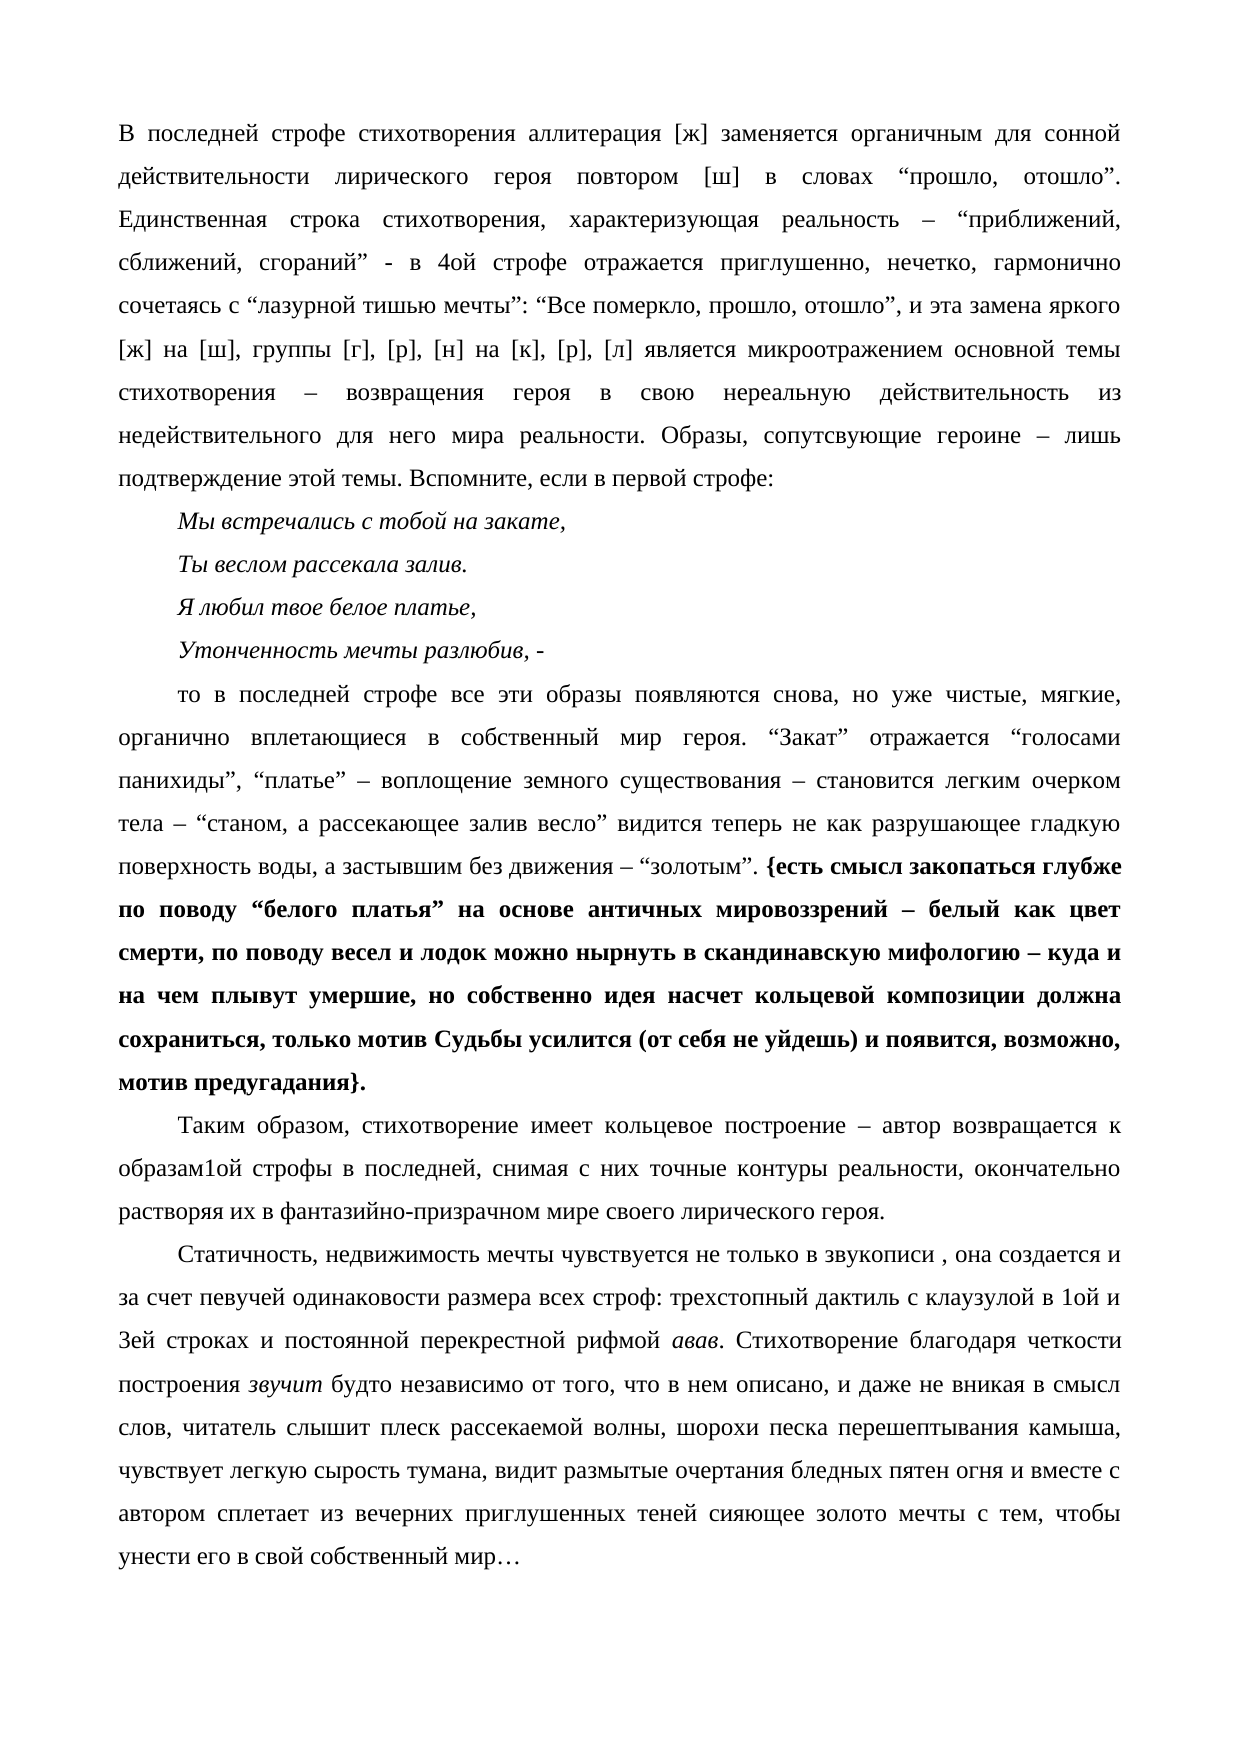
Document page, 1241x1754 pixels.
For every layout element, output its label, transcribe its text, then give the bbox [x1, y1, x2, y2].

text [118, 118, 1122, 492]
text Ты веслом рассекала залив. [118, 549, 1122, 578]
text Мы встречались с тобой на закате, [118, 506, 1122, 535]
text Я любил твое белое платье, [118, 592, 1122, 621]
text Статичность, недвижимость мечты чувствуется не только в звукописи , она создается и за счет певучей одинаковости размера всех строф: трехстопный дактиль с клаузулой в 1ой и 3ей строках и постоянной перекрестной рифмой авав. Стихотворение благодаря четкости построения звучит будто независимо от того, что в нем описано, и даже не вникая в смысл слов, читатель слышит плеск рассекаемой волны, шорохи песка перешептывания камыша, чувствует легкую сырость тумана, видит размытые очертания бледных пятен огня и вместе с автором сплетает из вечерних приглушенных теней сияющее золото мечты с тем, чтобы унести его в свой собственный мир… [118, 1239, 1122, 1570]
text Утонченность мечты разлюбив, - [118, 636, 1122, 664]
text Таким образом, стихотворение имеет кольцевое построение – автор возвращается к образам1ой строфы в последней, снимая с них точные контуры реальности, окончательно растворяя их в фантазийно-призрачном мире своего лирического героя. [118, 1110, 1122, 1225]
text то в последней строфе все эти образы появляются снова, но уже чистые, мягкие, органично вплетающиеся в собственный мир героя. “Закат” отражается “голосами панихиды”, “платье” – воплощение земного существования – становится легким очерком тела – “станом, а рассекающее залив весло” видится теперь не как разрушающее гладкую поверхность воды, а застывшим без движения – “золотым”. {есть смысл закопаться глубже по поводу “белого платья” на основе античных мировоззрений – белый как цвет смерти, по поводу весел и лодок можно нырнуть в скандинавскую мифологию – куда и на чем плывут умершие, но собственно идея насчет кольцевой композиции должна сохраниться, только мотив Судьбы усилится (от себя не уйдешь) и появится, возможно, мотив предугадания}. [118, 679, 1122, 1096]
